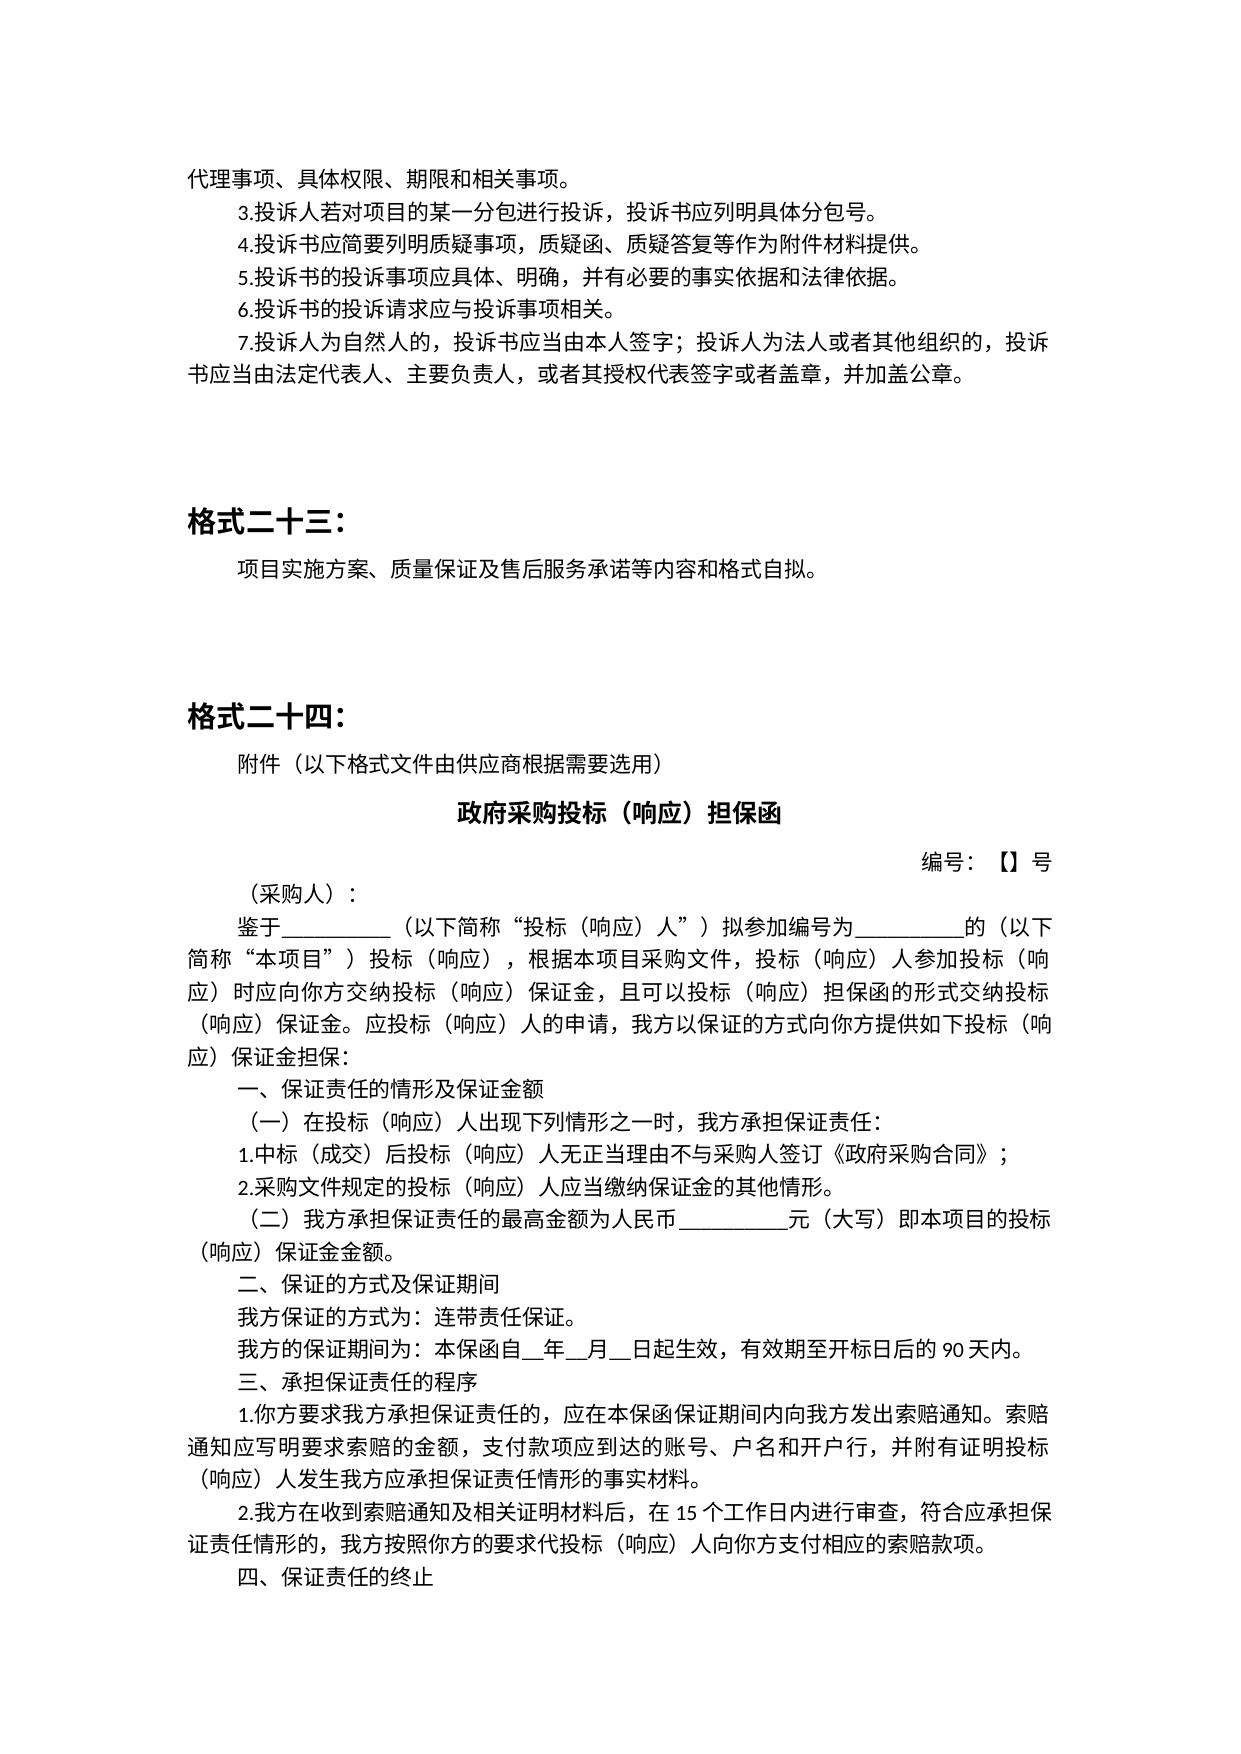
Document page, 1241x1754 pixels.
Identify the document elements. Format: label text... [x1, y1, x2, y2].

text 3.投诉人若对项目的某一分包进行投诉，投诉书应列明具体分包号。 [187, 194, 1053, 227]
text 2.我方在收到索赔通知及相关证明材料后，在15个工作日内进行审查，符合应承担保证责任情形的，我方按照你方的要求代投标（响应）人向你方支付相应的索赔款项。 [187, 1494, 1053, 1559]
text 项目实施方案、质量保证及售后服务承诺等内容和格式自拟。 [187, 552, 1053, 584]
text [187, 162, 1053, 194]
text 1.中标（成交）后投标（响应）人无正当理由不与采购人签订《政府采购合同》； [187, 1137, 1053, 1169]
text 5.投诉书的投诉事项应具体、明确，并有必要的事实依据和法律依据。 [187, 259, 1053, 292]
text 二、保证的方式及保证期间 [187, 1267, 1053, 1299]
text 我方的保证期间为：本保函自__年__月__日起生效，有效期至开标日后的90天内。 [187, 1332, 1053, 1364]
text 三、承担保证责任的程序 [187, 1364, 1053, 1397]
text 附件（以下格式文件由供应商根据需要选用） [187, 747, 1053, 779]
text 4.投诉书应简要列明质疑事项，质疑函、质疑答复等作为附件材料提供。 [187, 227, 1053, 259]
text 2.采购文件规定的投标（响应）人应当缴纳保证金的其他情形。 [187, 1169, 1053, 1202]
text 格式二十四： [187, 682, 1053, 747]
text 我方保证的方式为：连带责任保证。 [187, 1299, 1053, 1332]
text 鉴于__________（以下简称“投标（响应）人”）拟参加编号为__________的（以下简称“本项目”）投标（响应），根据本项目采购文件，投标（响应）人参加投标（响应）时应向你方交纳投标（响应）保证金，且可以投标（响应）担保函的形式交纳投标（响应）保证金。应投标（响应）人的申请，我方以保证的方式向你方提供如下投标（响应）保证金担保： [187, 909, 1053, 1072]
text 四、保证责任的终止 [187, 1559, 1053, 1592]
text （二）我方承担保证责任的最高金额为人民币__________元（大写）即本项目的投标（响应）保证金金额。 [187, 1202, 1053, 1267]
text 编号：【】号 [187, 844, 1053, 877]
text 政府采购投标（响应）担保函 [187, 779, 1053, 844]
text （采购人）： [187, 877, 1053, 909]
text 格式二十三： [187, 487, 1053, 552]
text 一、保证责任的情形及保证金额 [187, 1072, 1053, 1104]
text 1.你方要求我方承担保证责任的，应在本保函保证期间内向我方发出索赔通知。索赔通知应写明要求索赔的金额，支付款项应到达的账号、户名和开户行，并附有证明投标（响应）人发生我方应承担保证责任情形的事实材料。 [187, 1397, 1053, 1494]
text 7.投诉人为自然人的，投诉书应当由本人签字；投诉人为法人或者其他组织的，投诉书应当由法定代表人、主要负责人，或者其授权代表签字或者盖章，并加盖公章。 [187, 324, 1053, 389]
text 6.投诉书的投诉请求应与投诉事项相关。 [187, 292, 1053, 324]
text （一）在投标（响应）人出现下列情形之一时，我方承担保证责任： [187, 1104, 1053, 1137]
